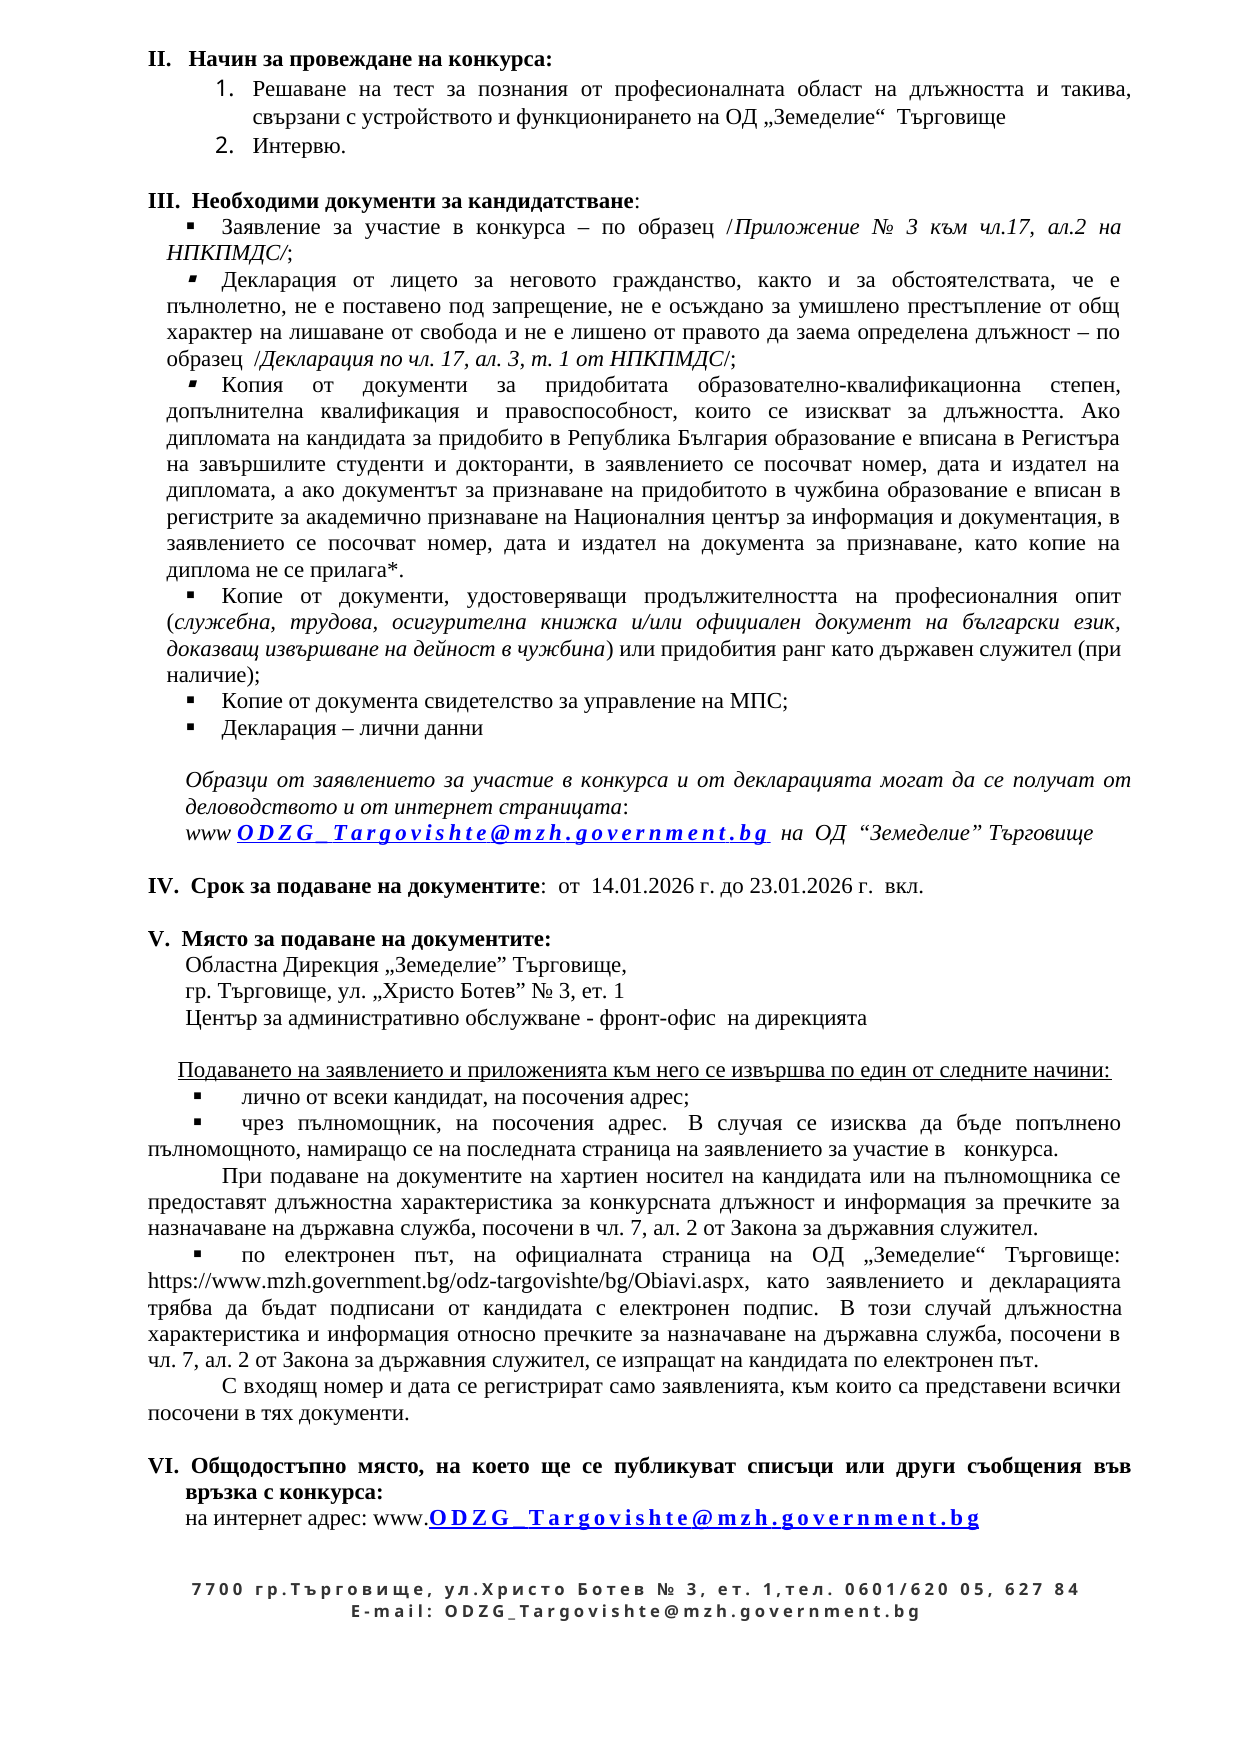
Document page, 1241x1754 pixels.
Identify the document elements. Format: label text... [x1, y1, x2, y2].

text гр. Търговище, ул. „Христо Ботев” № 3, ет. 1 [185, 977, 1134, 1004]
text V. Място за подаване на документите: [148, 924, 1133, 951]
list Декларация от лицето за неговото гражданство, както и за обстоятелствата, че е пълнолетно, не е поставено под запрещение, не е осъждано за умишлено престъпление от общ характер на лишаване от свобода и не е лишено от правото да заема определена длъжност – по образец /Декларация по чл. 17, ал. 3, т. 1 от НПКПМДС/; [166, 266, 1122, 371]
list Решаване на тест за познания от професионалната област на длъжността и такива, свързани с устройството и функционирането на ОД „Земеделие“ Търговище [215, 71, 1133, 129]
list Заявление за участие в конкурса – по образец /Приложение № 3 към чл.17, ал.2 на НПКПМДС/; [166, 213, 1122, 266]
text При подаване на документите на хартиен носител на кандидата или на пълномощника се предоставят длъжностна характеристика за конкурсната длъжност и информация за пречките за назначаване на държавна служба, посочени в чл. 7, ал. 2 от Закона за държавния служител. [148, 1162, 1122, 1241]
text Център за административно обслужване - фронт-офис на дирекцията [185, 1004, 1134, 1030]
text Образци от заявлението за участие в конкурса и от декларацията могат да се получат от деловодството и от интернет страницата: [185, 766, 1133, 819]
list чрез пълномощник, на посочения адрес. В случая се изисква да бъде попълнено пълномощното, намиращо се на последната страница на заявлението за участие в конкурса. [148, 1109, 1122, 1162]
list лично от всеки кандидат, на посочения адрес; [192, 1083, 1122, 1109]
list Копие от документа свидетелство за управление на МПС; [166, 687, 1122, 714]
text www ODZG_Targovishte@mzh.government.bg на ОД “Земеделие” Търговище [185, 819, 1133, 846]
list Копие от документи, удостоверяващи продължителността на професионалния опит (служебна, трудова, осигурителна книжка и/или официален документ на български език, доказващ извършване на дейност в чужбина) или придобития ранг като държавен служител (при наличие); [166, 582, 1122, 687]
list Декларация – лични данни [166, 714, 1122, 740]
list по електронен път, на официалната страница на ОД „Земеделие“ Търговище: https://www.mzh.government.bg/odz-targovishte/bg/Obiavi.aspx, като заявлението и декларацията трябва да бъдат подписани от кандидата с електронен подпис. В този случай длъжностна характеристика и информация относно пречките за назначаване на държавна служба, посочени в чл. 7, ал. 2 от Закона за държавния служител, се изпращат на кандидата по електронен път. [148, 1241, 1122, 1373]
text Областна Дирекция „Земеделие” Търговище, [185, 951, 1134, 977]
text VI. Общодостъпно място, на което ще се публикуват списъци или други съобщения във връзка с конкурса: [148, 1452, 1133, 1504]
text II. Начин за провеждане на конкурса: [148, 45, 1133, 71]
text на интернет адрес: www.ODZG_Targovishte@mzh.government.bg [185, 1504, 1122, 1531]
text IV. Срок за подаване на документите: от 14.01.2026 г. до 23.01.2026 г. вкл. [148, 872, 1133, 898]
text С входящ номер и дата се регистрират само заявленията, към които са представени всички посочени в тях документи. [148, 1373, 1122, 1425]
text Подаването на заявлението и приложенията към него се извършва по един от следните начини: [148, 1056, 1122, 1083]
list Копия от документи за придобитата образователно-квалификационна степен, допълнителна квалификация и правоспособност, които се изискват за длъжността. Ако дипломата на кандидата за придобито в Република България образование е вписана в Регистъра на завършилите студенти и докторанти, в заявлението се посочват номер, дата и издател на дипломата, а ако документът за признаване на придобитото в чужбина образование е вписан в регистрите за академично признаване на Националния център за информация и документация, в заявлението се посочват номер, дата и издател на документа за признаване, като копие на диплома не се прилага*. [166, 371, 1122, 582]
list Интервю. [215, 129, 1122, 160]
text III. Необходими документи за кандидатстване: [148, 187, 1133, 213]
